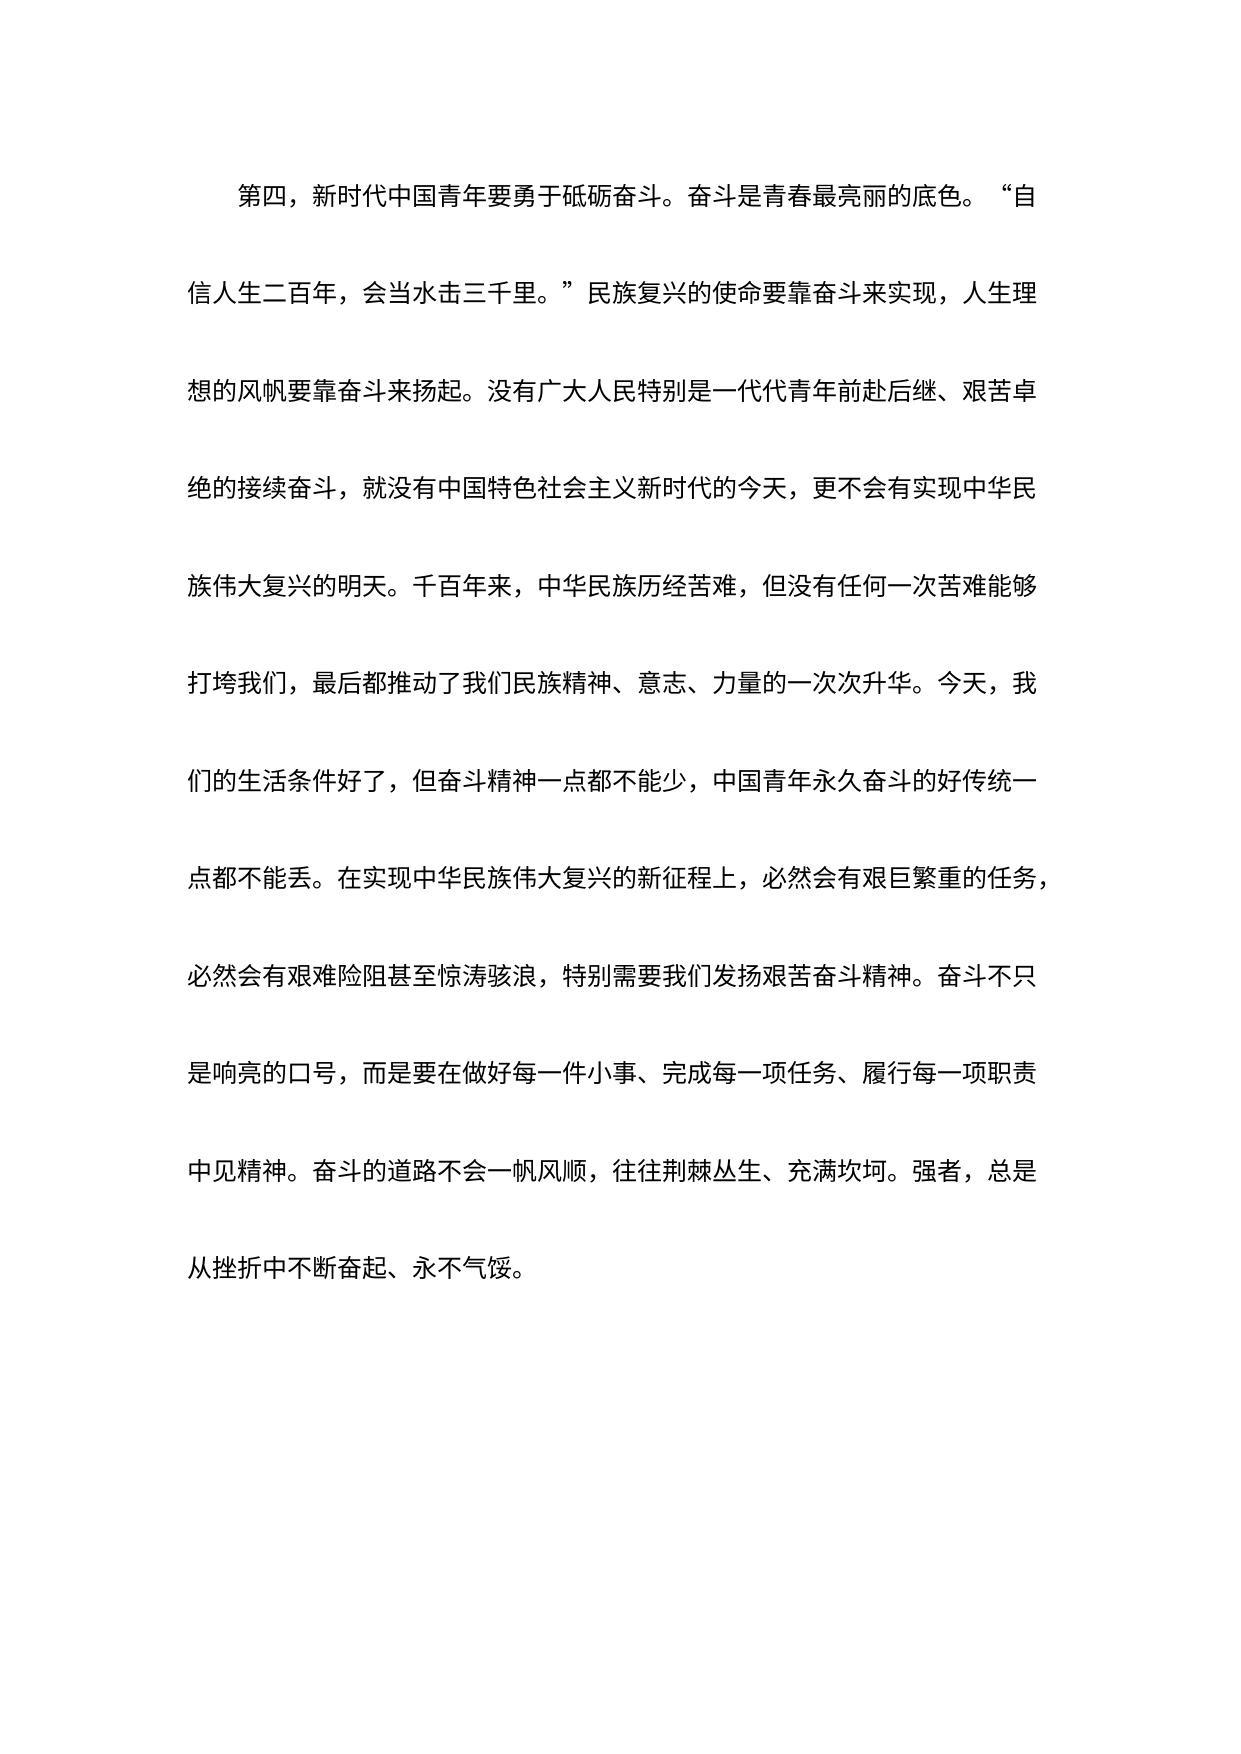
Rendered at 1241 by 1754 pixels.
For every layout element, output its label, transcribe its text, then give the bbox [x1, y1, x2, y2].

text 第四，新时代中国青年要勇于砥砺奋斗。奋斗是青春最亮丽的底色。“自信人生二百年，会当水击三千里。”民族复兴的使命要靠奋斗来实现，人生理想的风帆要靠奋斗来扬起。没有广大人民特别是一代代青年前赴后继、艰苦卓绝的接续奋斗，就没有中国特色社会主义新时代的今天，更不会有实现中华民族伟大复兴的明天。千百年来，中华民族历经苦难，但没有任何一次苦难能够打垮我们，最后都推动了我们民族精神、意志、力量的一次次升华。今天，我们的生活条件好了，但奋斗精神一点都不能少，中国青年永久奋斗的好传统一点都不能丢。在实现中华民族伟大复兴的新征程上，必然会有艰巨繁重的任务，必然会有艰难险阻甚至惊涛骇浪，特别需要我们发扬艰苦奋斗精神。奋斗不只是响亮的口号，而是要在做好每一件小事、完成每一项任务、履行每一项职责中见精神。奋斗的道路不会一帆风顺，往往荆棘丛生、充满坎坷。强者，总是从挫折中不断奋起、永不气馁。 [187, 162, 1053, 1299]
